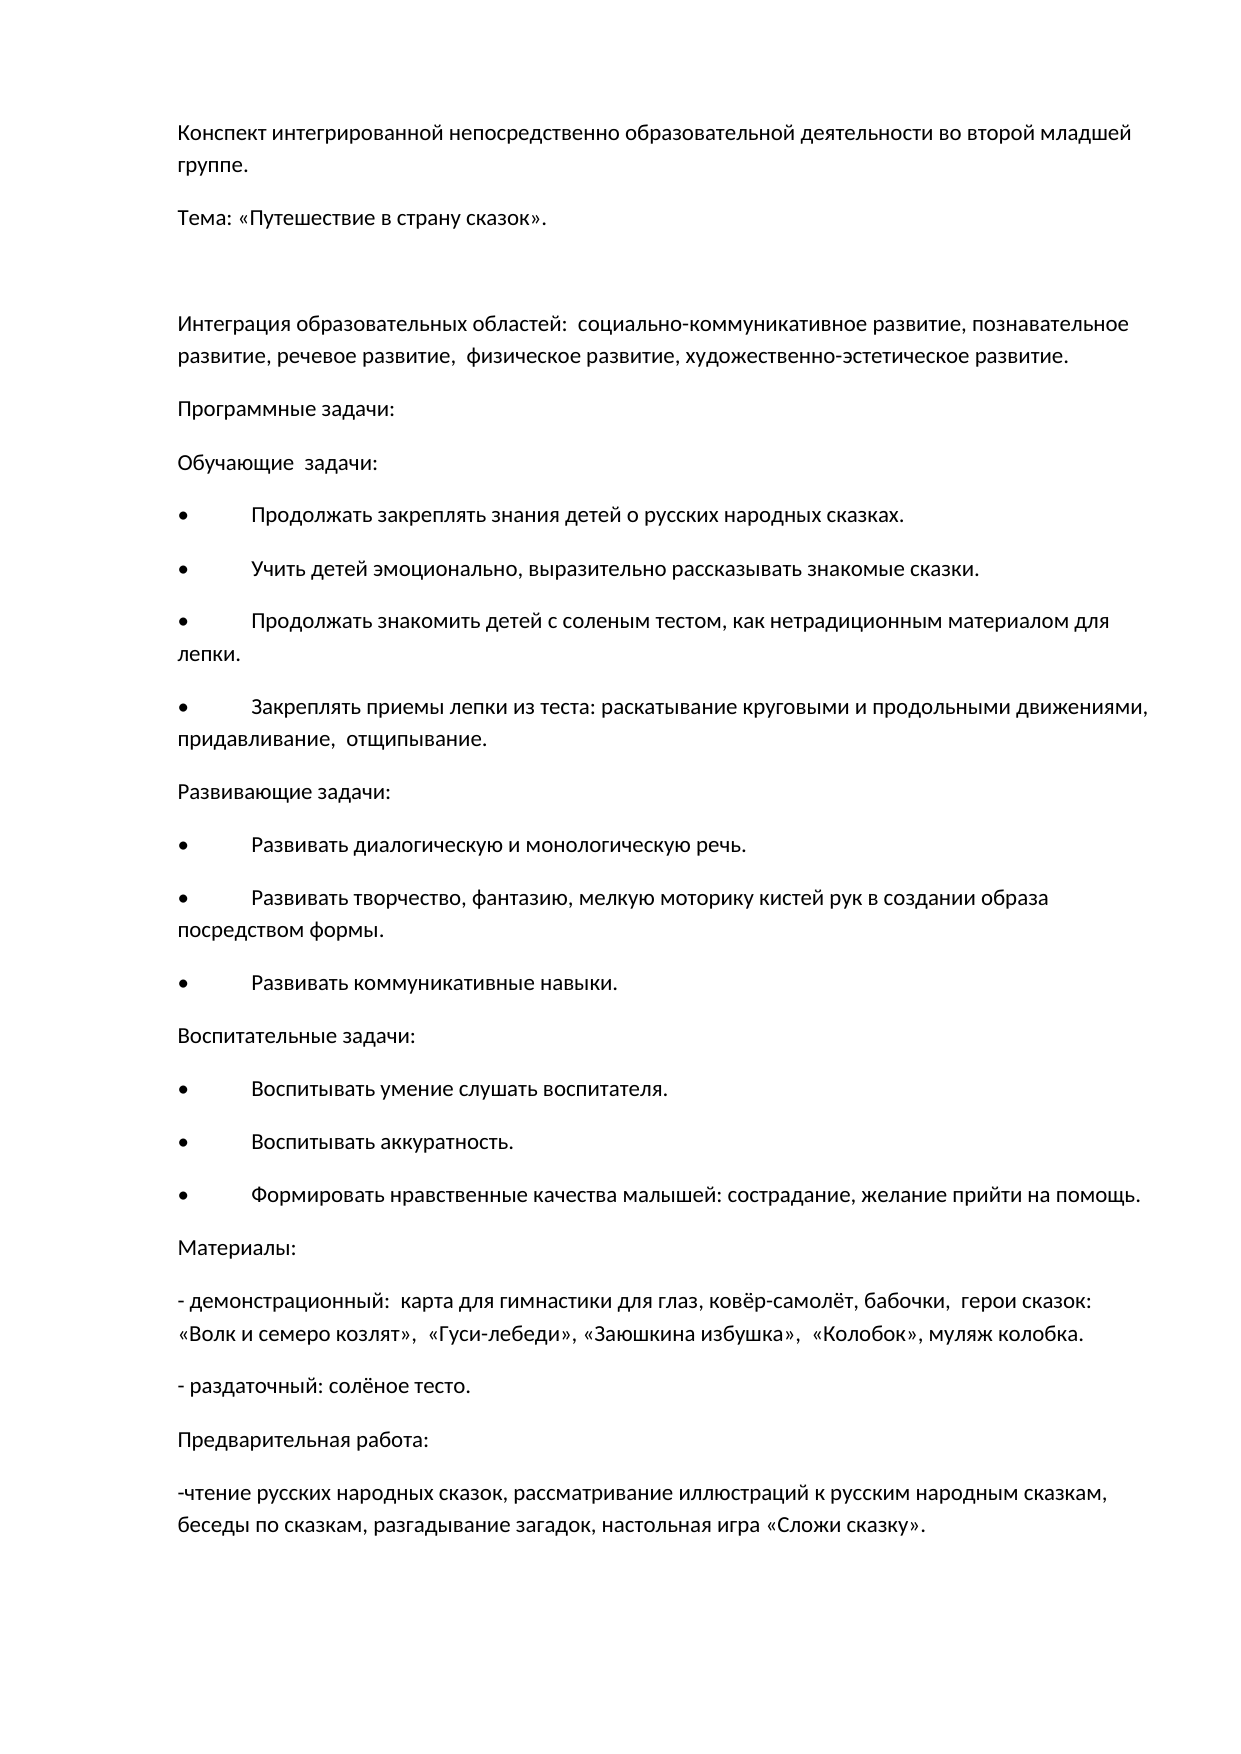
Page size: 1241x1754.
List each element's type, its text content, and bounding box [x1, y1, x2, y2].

text Обучающие задачи: [177, 448, 1152, 476]
text Тема: «Путешествие в страну сказок». [177, 203, 1152, 231]
text - раздаточный: солёное тесто. [177, 1372, 1152, 1400]
text Конспект интегрированной непосредственно образовательной деятельности во второй младшей группе. [177, 118, 1152, 178]
text Воспитательные задачи: [177, 1021, 1152, 1049]
text -чтение русских народных сказок, рассматривание иллюстраций к русским народным сказкам, беседы по сказкам, разгадывание загадок, настольная игра «Сложи сказку». [177, 1478, 1152, 1538]
text • Формировать нравственные качества малышей: сострадание, желание прийти на помощь. [177, 1180, 1152, 1208]
text Материалы: [177, 1233, 1152, 1261]
text • Развивать диалогическую и монологическую речь. [177, 830, 1152, 858]
text • Воспитывать умение слушать воспитателя. [177, 1074, 1152, 1102]
text • Развивать творчество, фантазию, мелкую моторику кистей рук в создании образа посредством формы. [177, 883, 1152, 943]
text • Воспитывать аккуратность. [177, 1127, 1152, 1155]
text Развивающие задачи: [177, 777, 1152, 805]
text Программные задачи: [177, 394, 1152, 423]
text • Продолжать знакомить детей с соленым тестом, как нетрадиционным материалом для лепки. [177, 607, 1152, 667]
text • Развивать коммуникативные навыки. [177, 968, 1152, 996]
text Интеграция образовательных областей: социально-коммуникативное развитие, познавательное развитие, речевое развитие, физическое развитие, художественно-эстетическое развитие. [177, 309, 1152, 369]
text • Закреплять приемы лепки из теста: раскатывание круговыми и продольными движениями, придавливание, отщипывание. [177, 692, 1152, 752]
text Предварительная работа: [177, 1425, 1152, 1453]
text - демонстрационный: карта для гимнастики для глаз, ковёр-самолёт, бабочки, герои сказок: «Волк и семеро козлят», «Гуси-лебеди», «Заюшкина избушка», «Колобок», муляж колобка. [177, 1286, 1152, 1347]
text • Продолжать закреплять знания детей о русских народных сказках. [177, 501, 1152, 529]
text • Учить детей эмоционально, выразительно рассказывать знакомые сказки. [177, 554, 1152, 582]
